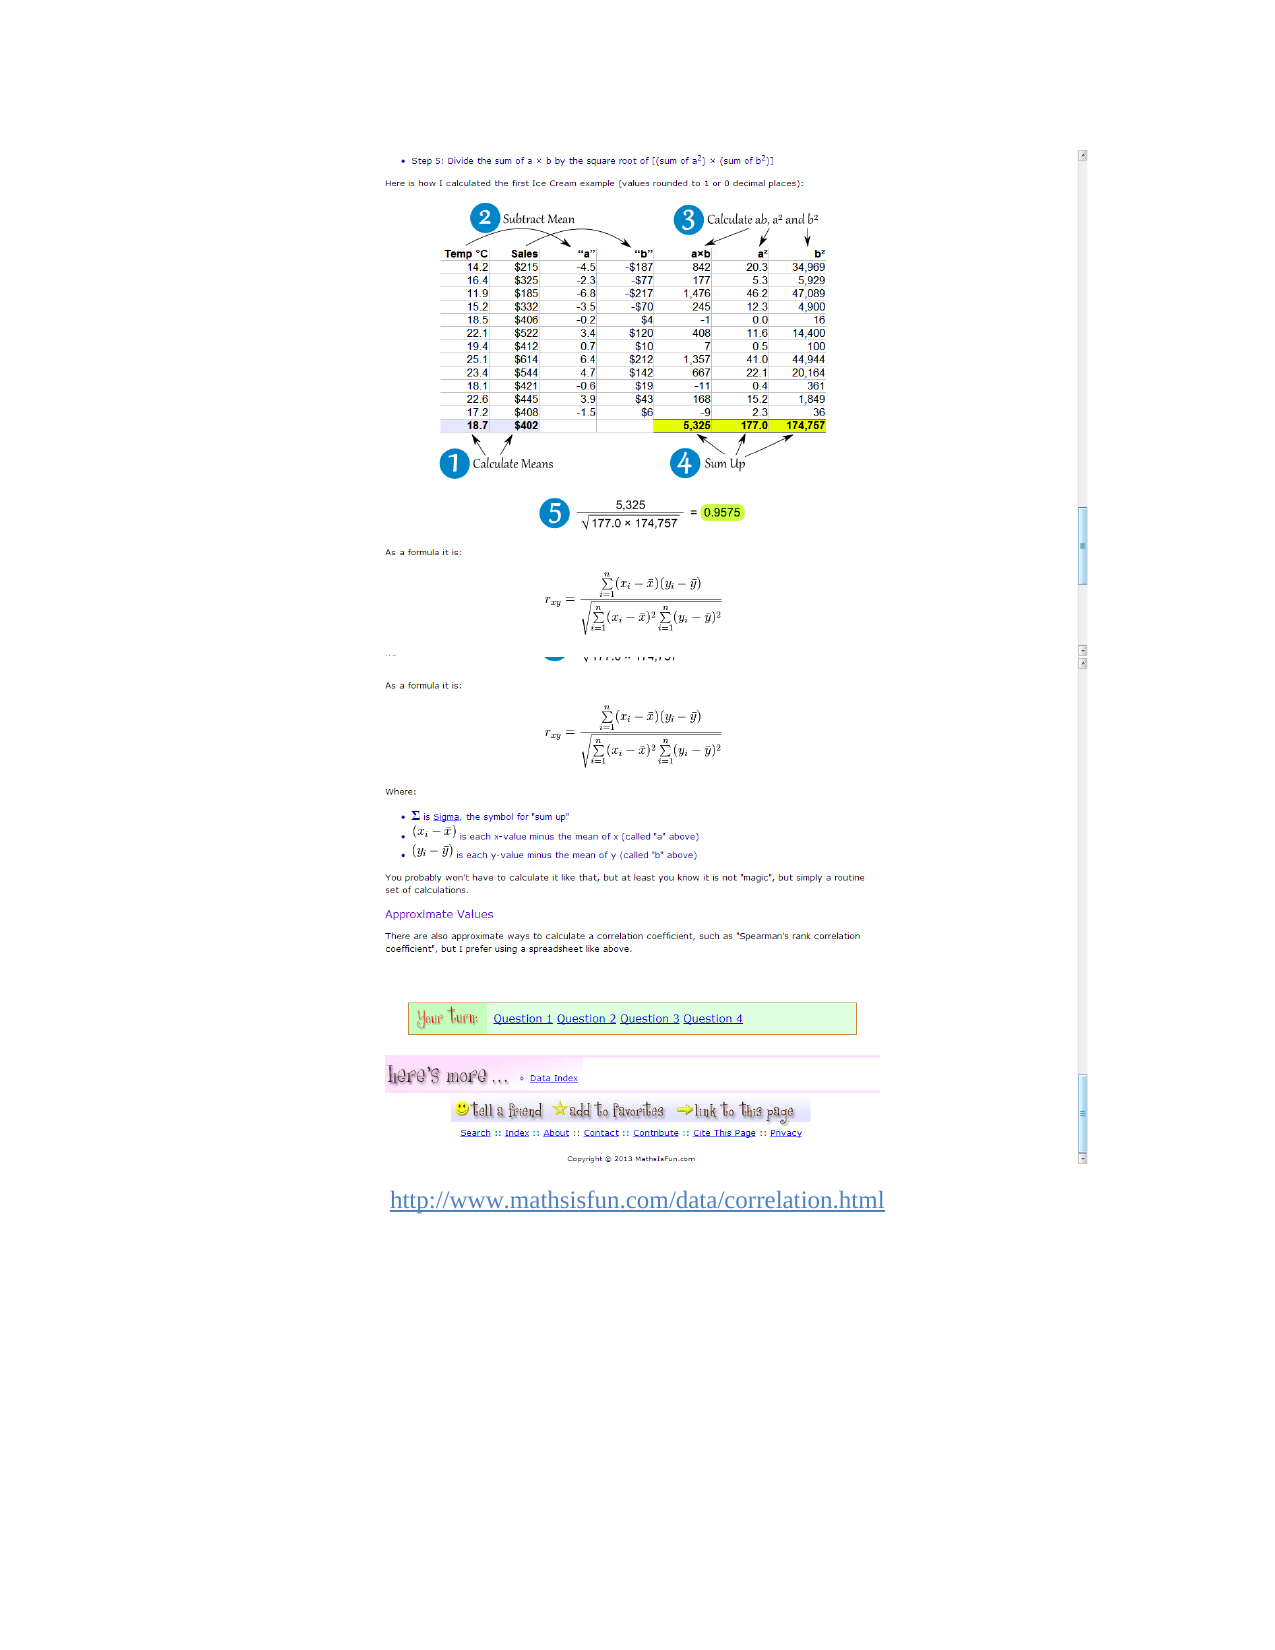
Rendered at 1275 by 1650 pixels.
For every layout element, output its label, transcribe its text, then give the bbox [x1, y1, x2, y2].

picture [187, 150, 1088, 656]
picture [187, 657, 1088, 1164]
text http://www.mathsisfun.com/data/correlation.html [187, 1185, 1087, 1214]
